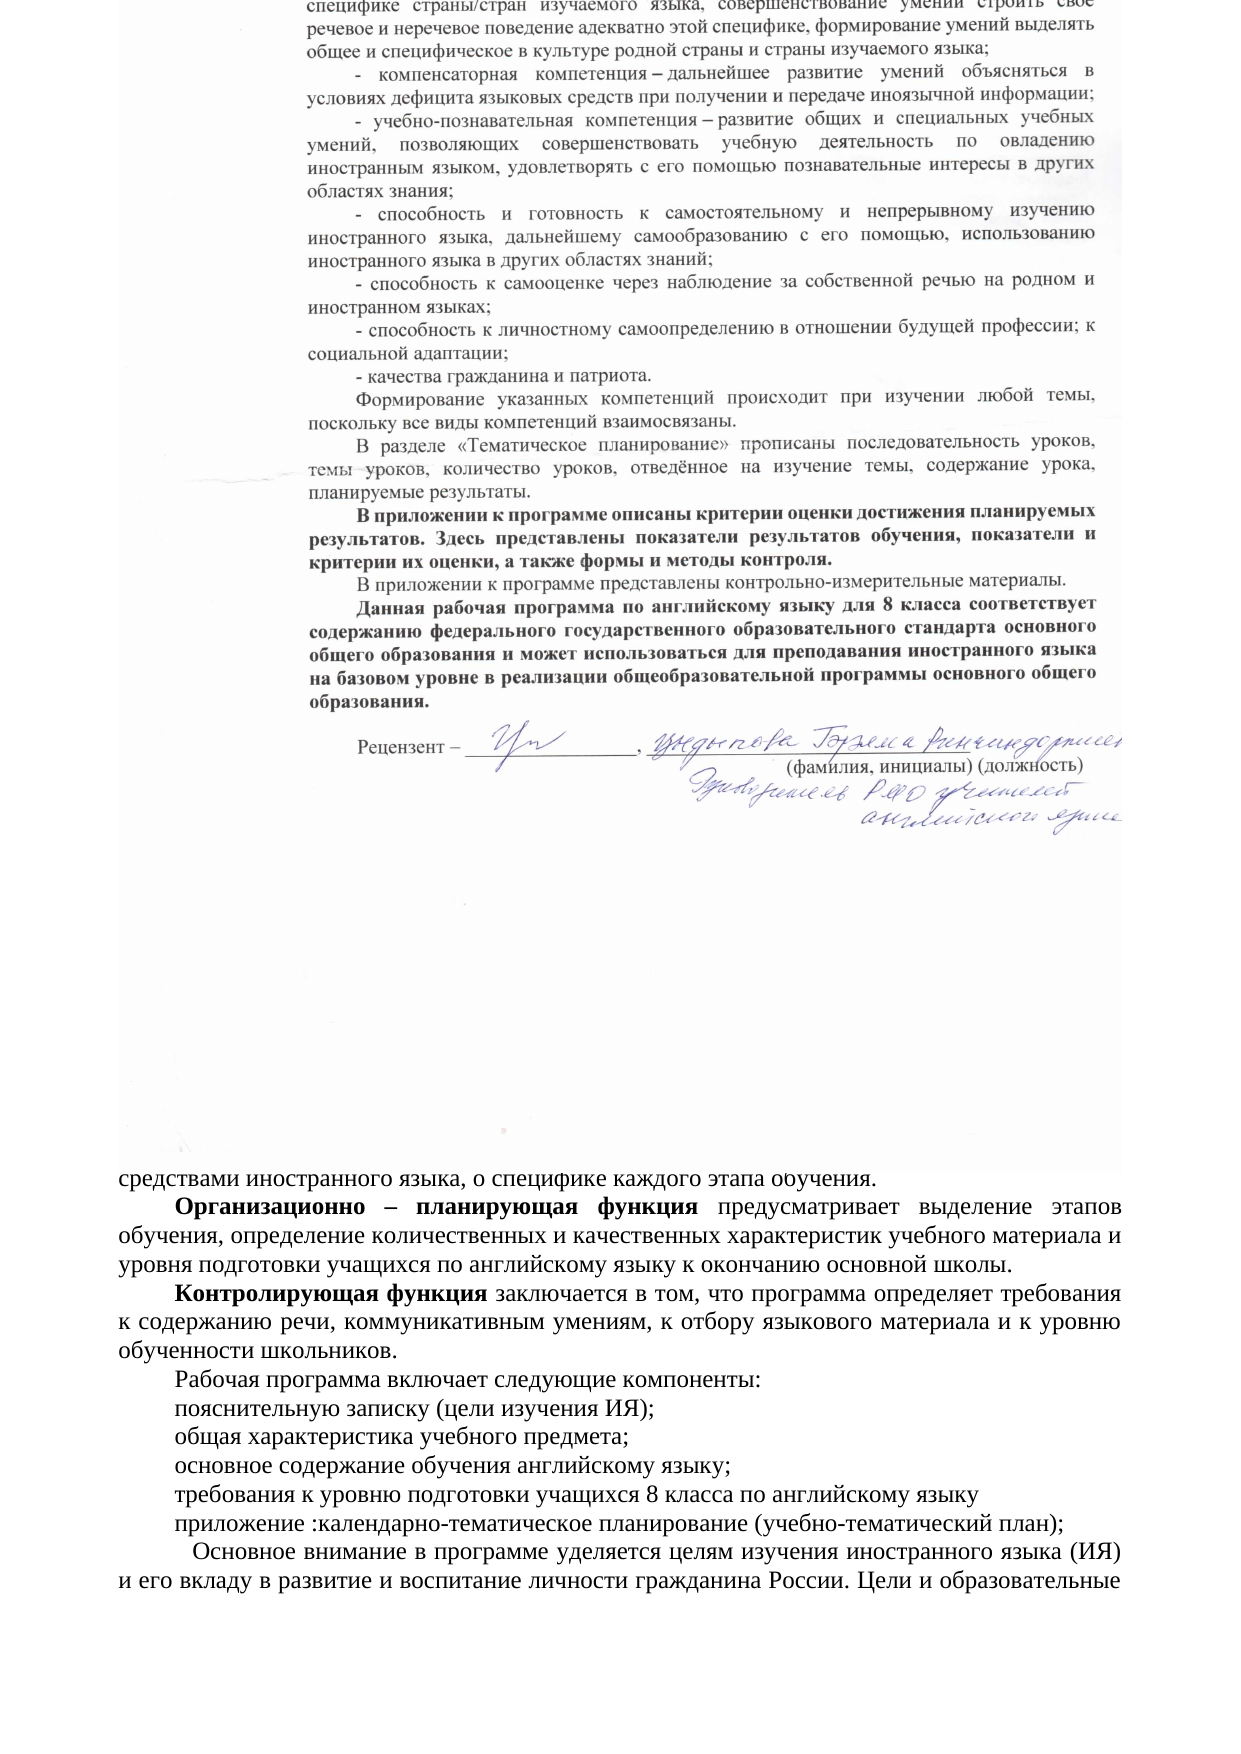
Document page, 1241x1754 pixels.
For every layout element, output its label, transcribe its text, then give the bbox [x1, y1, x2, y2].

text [118, 1536, 1122, 1594]
text пояснительную записку (цели изучения ИЯ); [118, 1393, 1122, 1421]
picture [118, 0, 1122, 1173]
text приложение :календарно-тематическое планирование (учебно-тематический план); [118, 1508, 1122, 1536]
text Рабочая программа включает следующие компоненты: [118, 1364, 1122, 1393]
text общая характеристика учебного предмета; [118, 1421, 1122, 1450]
text требования к уровню подготовки учащихся 8 класса по английскому языку [118, 1479, 1122, 1508]
text Контролирующая функция заключается в том, что программа определяет требования к содержанию речи, коммуникативным умениям, к отбору языкового материала и к уровню обученности школьников. [118, 1278, 1122, 1364]
text Организационно – планирующая функция предусматривает выделение этапов обучения, определение количественных и качественных характеристик учебного материала и уровня подготовки учащихся по английскому языку к окончанию основной школы. [118, 1191, 1122, 1278]
text основное содержание обучения английскому языку; [118, 1450, 1122, 1479]
